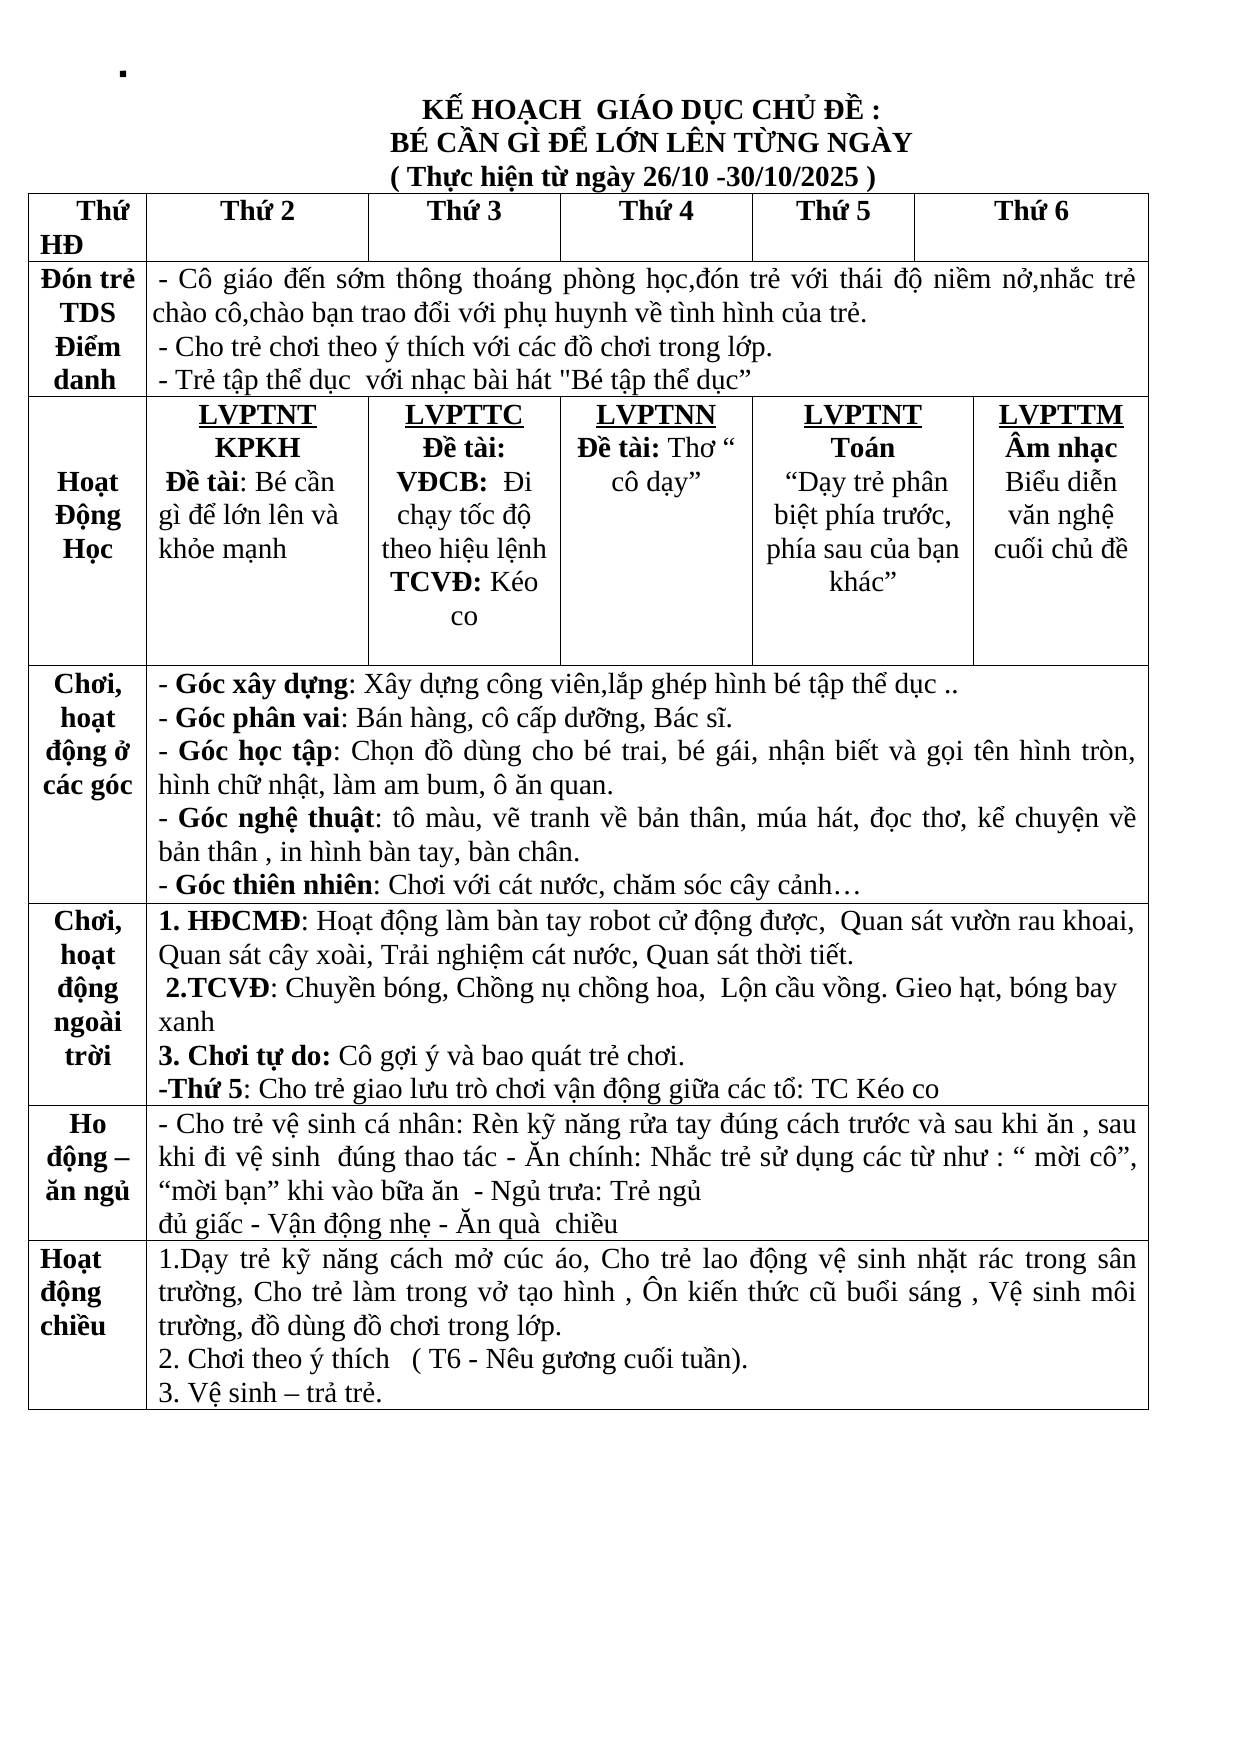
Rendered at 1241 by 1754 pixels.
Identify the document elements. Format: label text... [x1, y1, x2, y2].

table_cell Chơi, hoạt động ngoài trời [29, 904, 146, 1105]
table_header Thứ 4 [561, 194, 752, 261]
table_cell LVPTNT Toán “Dạy trẻ phân biệt phía trước, phía sau của bạn khác” [753, 397, 973, 665]
table_cell Đón trẻ TDS Điểm danh [29, 262, 146, 396]
table_cell LVPTTC Đề tài: VĐCB: Đi chạy tốc độ theo hiệu lệnh TCVĐ: Kéo co [369, 397, 560, 665]
table_cell 1.Dạy trẻ kỹ năng cách mở cúc áo, Cho trẻ lao động vệ sinh nhặt rác trong sân trường, Cho trẻ làm trong vở tạo hình , Ôn kiến thức cũ buổi sáng , Vệ sinh môi trường, đồ dùng đồ chơi trong lớp. 2. Chơi theo ý thích ( T6 - Nêu gương cuối tuần). 3. Vệ sinh – trả trẻ. [147, 1241, 1148, 1409]
text BÉ CẦN GÌ ĐỂ LỚN LÊN TỪNG NGÀY [141, 125, 1162, 159]
table_cell - Cô giáo đến sớm thông thoáng phòng học,đón trẻ với thái độ niềm nở,nhắc trẻ chào cô,chào bạn trao đổi với phụ huynh về tình hình của trẻ. - Cho trẻ chơi theo ý thích với các đồ chơi trong lớp. - Trẻ tập thể dục với nhạc bài hát "Bé tập thể dục” [147, 262, 1148, 396]
table_cell LVPTNN Đề tài: Thơ “ cô dạy” [561, 397, 752, 665]
table_cell Ho động –ăn ngủ [29, 1106, 146, 1240]
table_header Thứ 2 [147, 194, 368, 261]
table_cell LVPTTM Âm nhạc Biểu diễn văn nghệ cuối chủ đề [974, 397, 1148, 665]
table_cell Hoạt động chiều [29, 1241, 146, 1409]
table_header Thứ 6 [915, 194, 1148, 261]
table_cell Hoạt Động Học [29, 397, 146, 665]
table_cell Chơi, hoạt động ở các góc [29, 666, 146, 902]
table_cell - Góc xây dựng: Xây dựng công viên,lắp ghép hình bé tập thể dục .. - Góc phân vai: Bán hàng, cô cấp dưỡng, Bác sĩ. - Góc học tập: Chọn đồ dùng cho bé trai, bé gái, nhận biết và gọi tên hình tròn, hình chữ nhật, làm am bum, ô ăn quan. - Góc nghệ thuật: tô màu, vẽ tranh về bản thân, múa hát, đọc thơ, kể chuyện về bản thân , in hình bàn tay, bàn chân. - Góc thiên nhiên: Chơi với cát nước, chăm sóc cây cảnh… [147, 666, 1148, 902]
table_cell 1. HĐCMĐ: Hoạt động làm bàn tay robot cử động được, Quan sát vườn rau khoai, Quan sát cây xoài, Trải nghiệm cát nước, Quan sát thời tiết. 2.TCVĐ: Chuyền bóng, Chồng nụ chồng hoa, Lộn cầu vồng. Gieo hạt, bóng bay xanh 3. Chơi tự do: Cô gợi ý và bao quát trẻ chơi. -Thứ 5: Cho trẻ giao lưu trò chơi vận động giữa các tổ: TC Kéo co [147, 904, 1148, 1105]
text KẾ HOẠCH GIÁO DỤC CHỦ ĐỀ : [141, 92, 1162, 125]
table_cell - Cho trẻ vệ sinh cá nhân: Rèn kỹ năng rửa tay đúng cách trước và sau khi ăn , sau khi đi vệ sinh đúng thao tác - Ăn chính: Nhắc trẻ sử dụng các từ như : “ mời cô”, “mời bạn” khi vào bữa ăn - Ngủ trưa: Trẻ ngủ đủ giấc - Vận động nhẹ - Ăn quà chiều [147, 1106, 1148, 1240]
table_header Thứ 5 [753, 194, 914, 261]
table_cell LVPTNT KPKH Đề tài: Bé cần gì để lớn lên và khỏe mạnh [147, 397, 368, 665]
text ( Thực hiện từ ngày 26/10 -30/10/2025 ) [103, 159, 1162, 192]
table_header Thứ 3 [369, 194, 560, 261]
table_header Thứ HĐ [29, 194, 146, 261]
